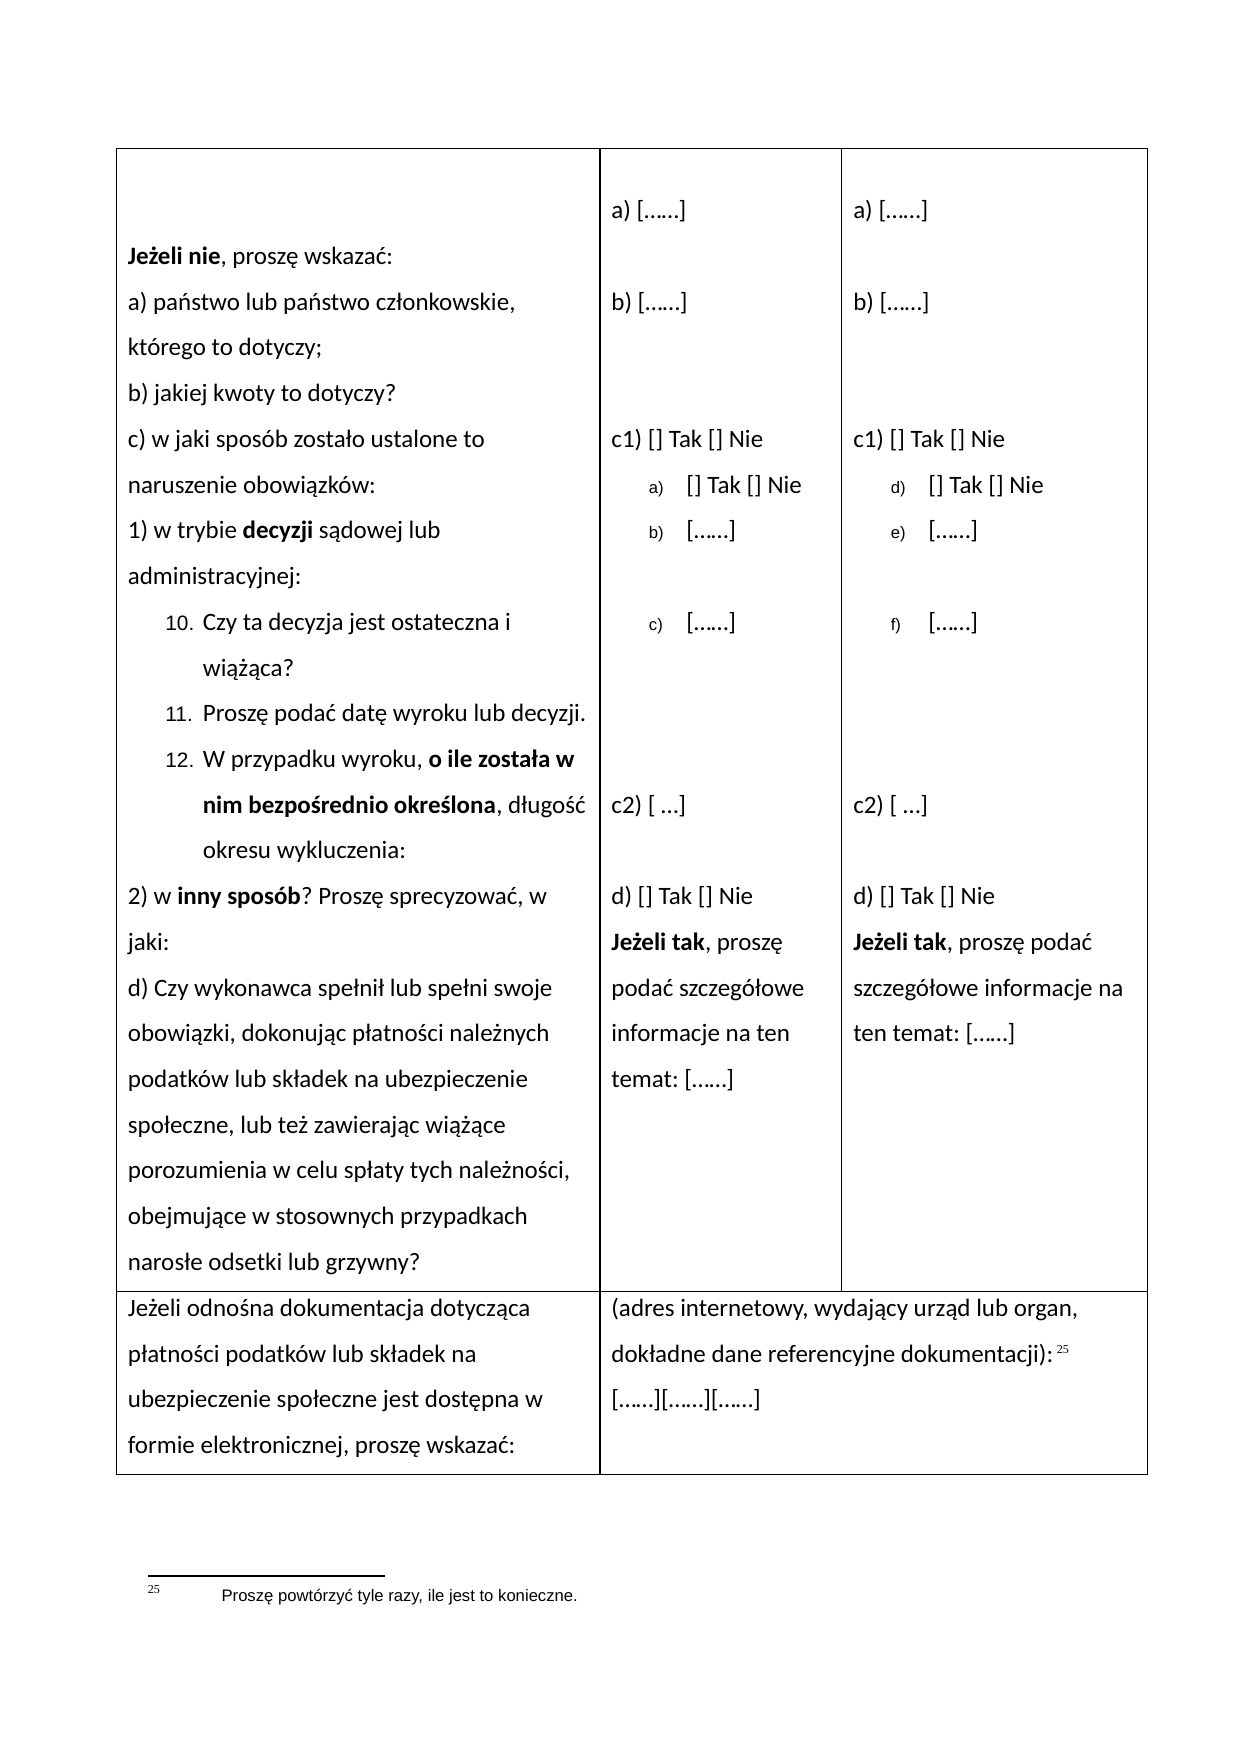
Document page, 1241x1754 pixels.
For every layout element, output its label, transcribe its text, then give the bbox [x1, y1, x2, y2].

table_cell (adres internetowy, wydający urząd lub organ, dokładne dane referencyjne dokumentacji): [……][……][……] [601, 1292, 1147, 1474]
table_cell a) [……] b) [……] c1) [] Tak [] Nie [] Tak [] Nie [……] [……] c2) [ …] d) [] Tak [] Nie Jeżeli tak, proszę podać szczegółowe informacje na ten temat: [……] [601, 149, 841, 1291]
table_cell Jeżeli nie, proszę wskazać: a) państwo lub państwo członkowskie, którego to dotyczy; b) jakiej kwoty to dotyczy? c) w jaki sposób zostało ustalone to naruszenie obowiązków: 1) w trybie decyzji sądowej lub administracyjnej: Czy ta decyzja jest ostateczna i wiążąca? Proszę podać datę wyroku lub decyzji. W przypadku wyroku, o ile została w nim bezpośrednio określona, długość okresu wykluczenia: 2) w inny sposób? Proszę sprecyzować, w jaki: d) Czy wykonawca spełnił lub spełni swoje obowiązki, dokonując płatności należnych podatków lub składek na ubezpieczenie społeczne, lub też zawierając wiążące porozumienia w celu spłaty tych należności, obejmujące w stosownych przypadkach narosłe odsetki lub grzywny? [117, 149, 599, 1291]
table_cell Jeżeli odnośna dokumentacja dotycząca płatności podatków lub składek na ubezpieczenie społeczne jest dostępna w formie elektronicznej, proszę wskazać: [117, 1292, 599, 1474]
table_cell a) [……] b) [……] c1) [] Tak [] Nie [] Tak [] Nie [……] [……] c2) [ …] d) [] Tak [] Nie Jeżeli tak, proszę podać szczegółowe informacje na ten temat: [……] [842, 149, 1147, 1291]
